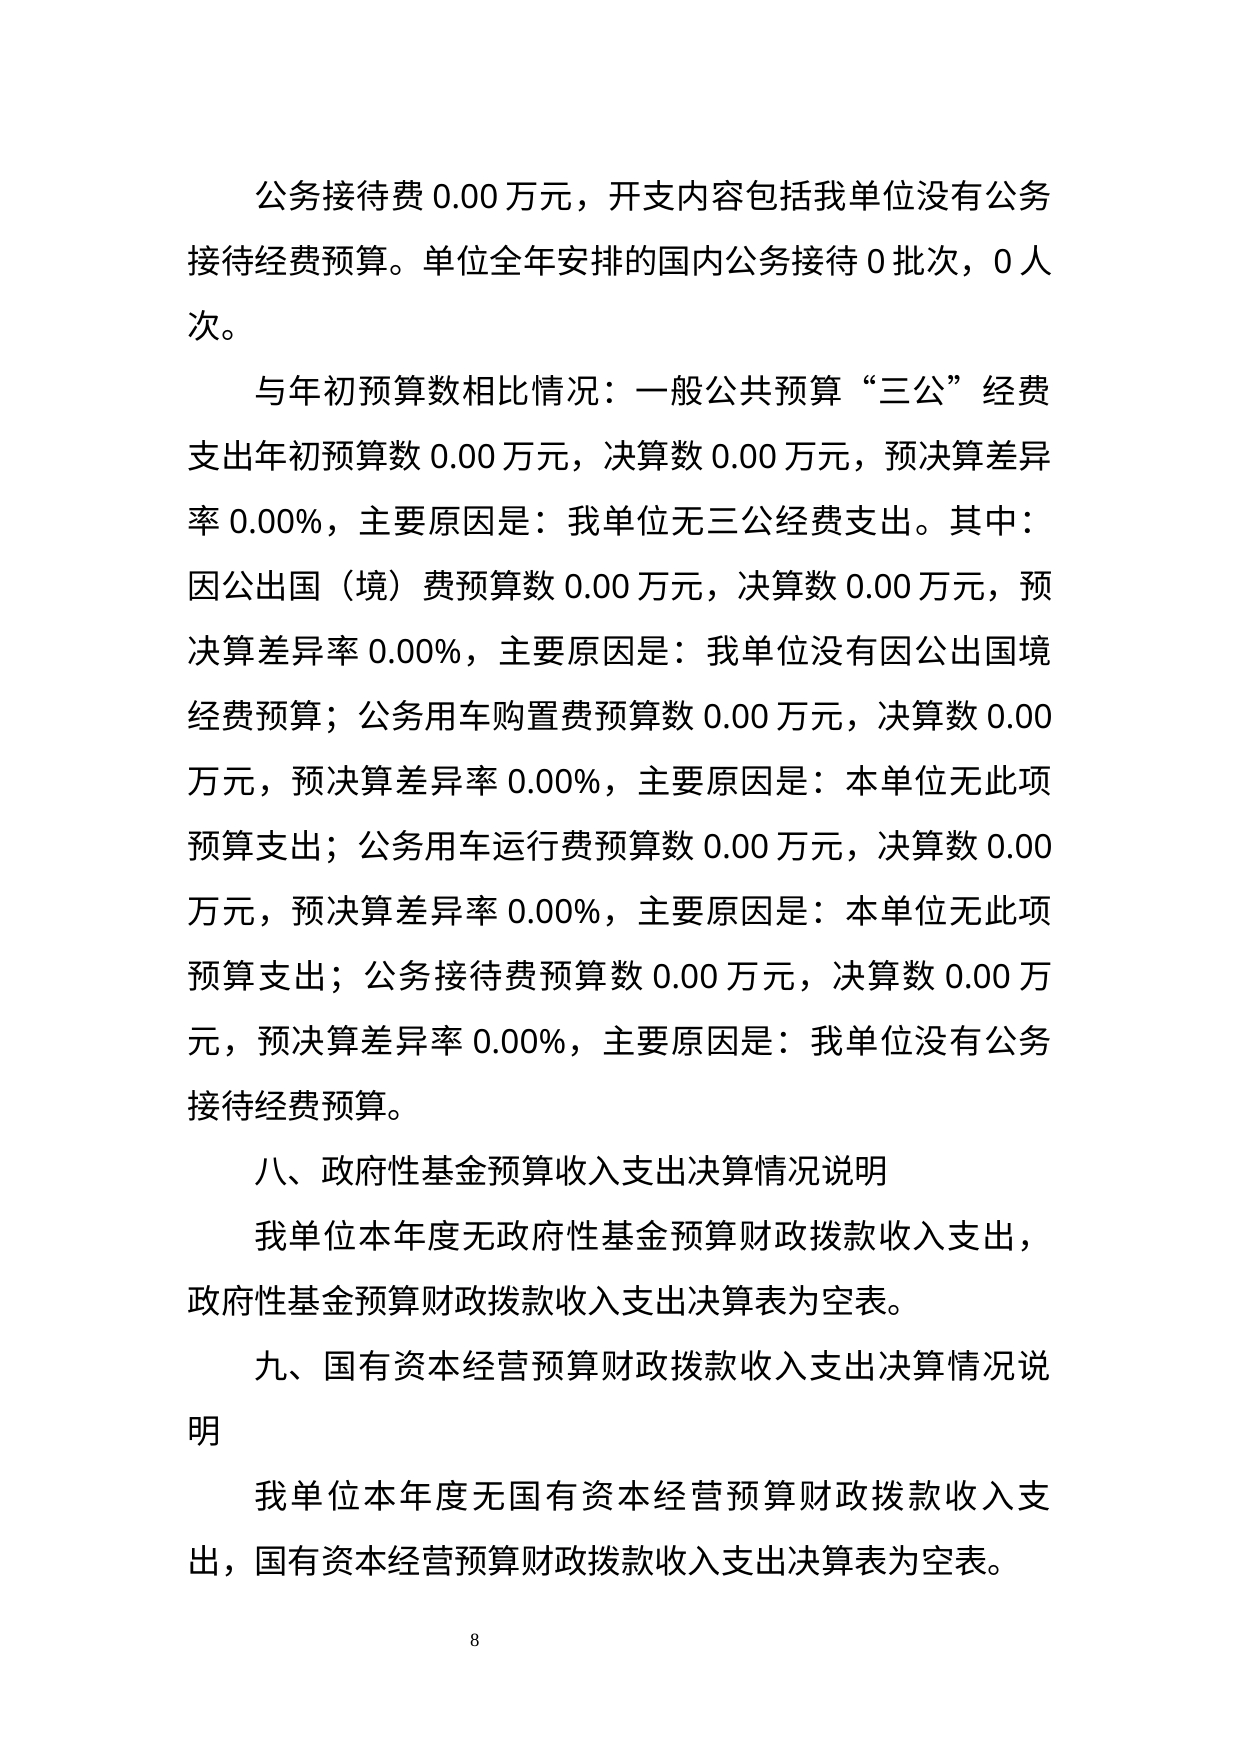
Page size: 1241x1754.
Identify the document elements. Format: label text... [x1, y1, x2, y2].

text 我单位本年度无政府性基金预算财政拨款收入支出，政府性基金预算财政拨款收入支出决算表为空表。 [187, 1202, 1053, 1332]
text 八、政府性基金预算收入支出决算情况说明 [187, 1137, 1053, 1202]
text 我单位本年度无国有资本经营预算财政拨款收入支出，国有资本经营预算财政拨款收入支出决算表为空表。 [187, 1462, 1053, 1592]
text 九、国有资本经营预算财政拨款收入支出决算情况说明 [187, 1332, 1053, 1462]
text 与年初预算数相比情况：一般公共预算“三公”经费支出年初预算数0.00万元，决算数0.00万元，预决算差异率0.00%，主要原因是：我单位无三公经费支出。其中：因公出国（境）费预算数0.00万元，决算数0.00万元，预决算差异率0.00%，主要原因是：我单位没有因公出国境经费预算；公务用车购置费预算数0.00万元，决算数0.00万元，预决算差异率0.00%，主要原因是：本单位无此项预算支出；公务用车运行费预算数0.00万元，决算数0.00万元，预决算差异率0.00%，主要原因是：本单位无此项预算支出；公务接待费预算数0.00万元，决算数0.00万元，预决算差异率0.00%，主要原因是：我单位没有公务接待经费预算。 [187, 357, 1053, 1137]
text 公务接待费0.00万元，开支内容包括我单位没有公务接待经费预算。单位全年安排的国内公务接待0批次，0人次。 [187, 162, 1053, 357]
